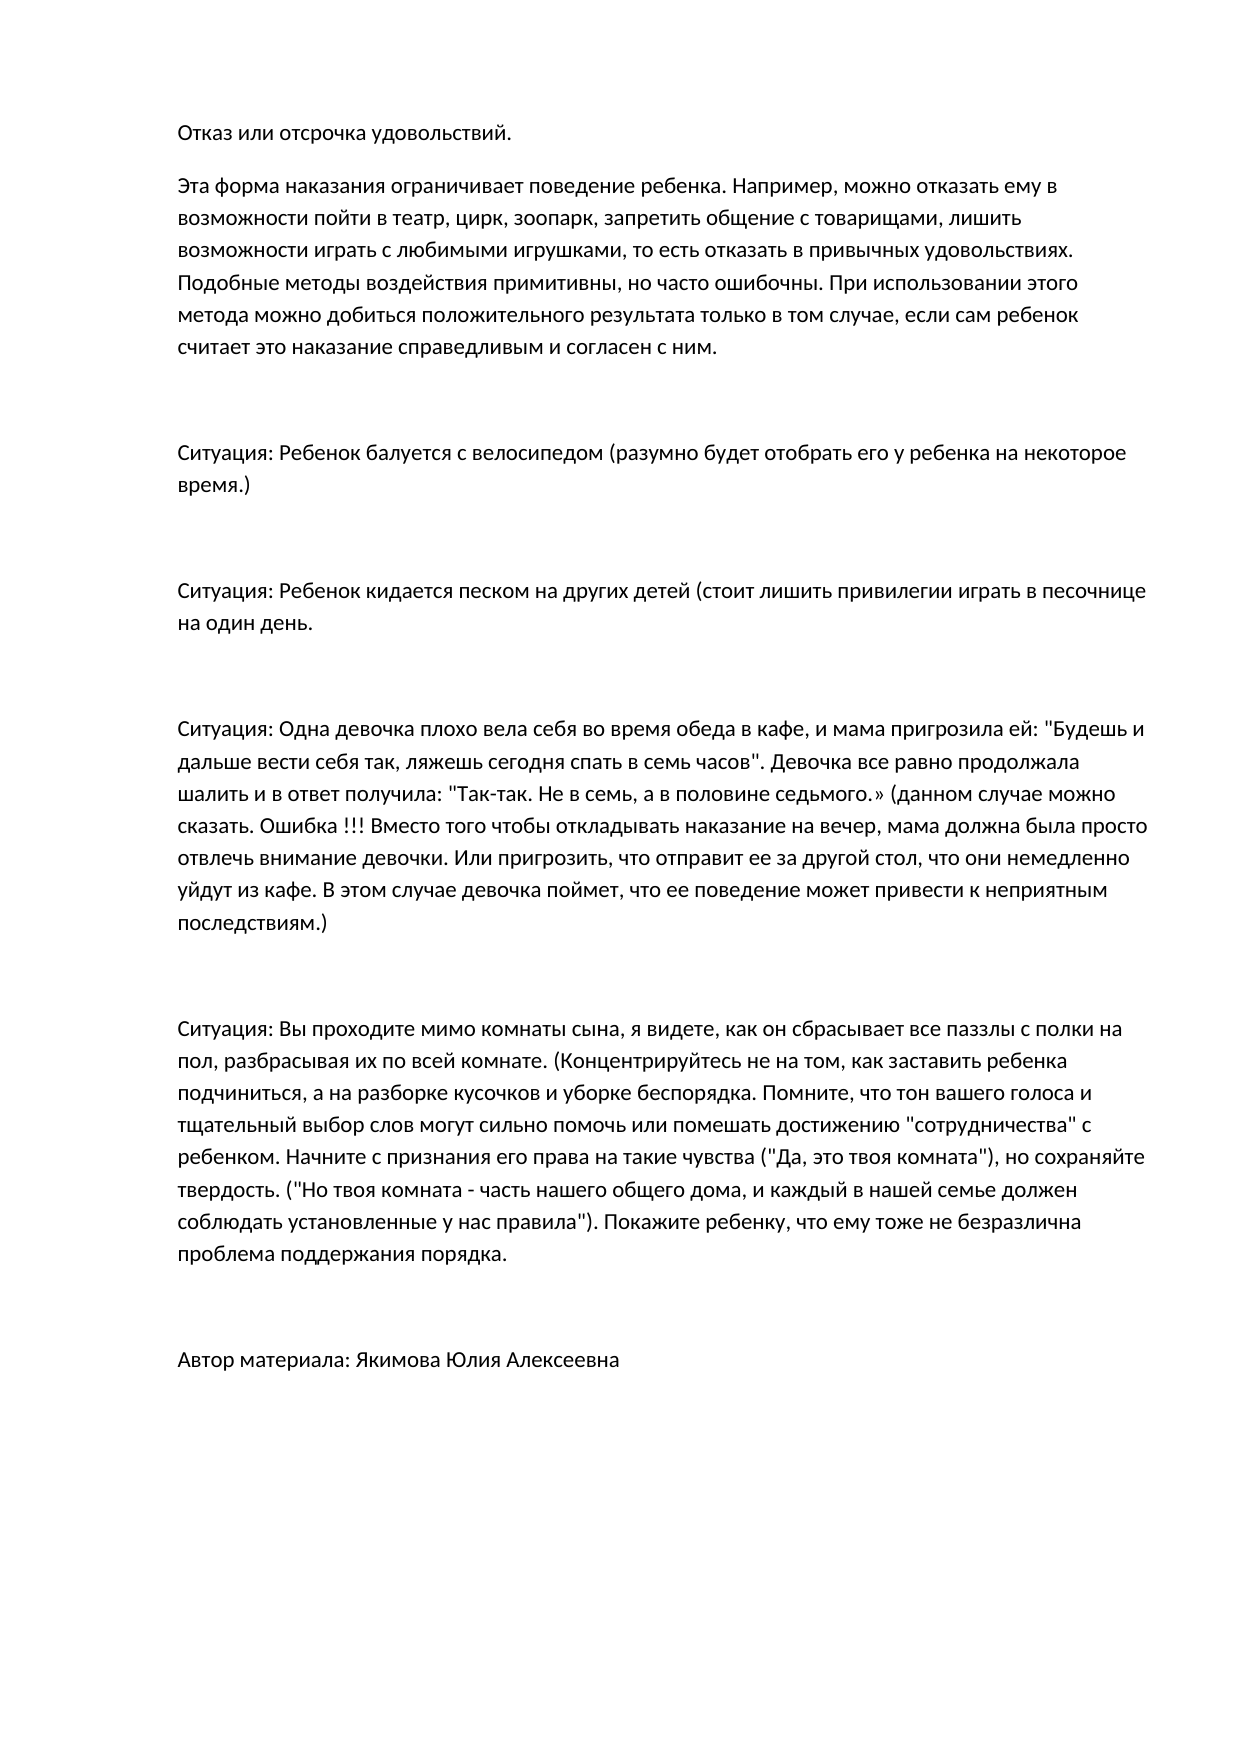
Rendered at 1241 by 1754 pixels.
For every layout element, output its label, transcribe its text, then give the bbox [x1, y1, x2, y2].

text Автор материала: Якимова Юлия Алексеевна [177, 1345, 1152, 1373]
text Ситуация: Ребенок балуется с велосипедом (разумно будет отобрать его у ребенка на некоторое время.) [177, 438, 1152, 498]
text Ситуация: Вы проходите мимо комнаты сына, я видете, как он сбрасывает все паззлы с полки на пол, разбрасывая их по всей комнате. (Концентрируйтесь не на том, как заставить ребенка подчиниться, а на разборке кусочков и уборке беспорядка. Помните, что тон вашего голоса и тщательный выбор слов могут сильно помочь или помешать достижению "сотрудничества" с ребенком. Начните с признания его права на такие чувства ("Да, это твоя комната"), но сохраняйте твердость. ("Но твоя комната - часть нашего общего дома, и каждый в нашей семье должен соблюдать установленные у нас правила"). Покажите ребенку, что ему тоже не безразлична проблема поддержания порядка. [177, 1014, 1152, 1267]
text Ситуация: Ребенок кидается песком на других детей (стоит лишить привилегии играть в песочнице на один день. [177, 576, 1152, 637]
text Эта форма наказания ограничивает поведение ребенка. Например, можно отказать ему в возможности пойти в театр, цирк, зоопарк, запретить общение с товарищами, лишить возможности играть с любимыми игрушками, то есть отказать в привычных удовольствиях. Подобные методы воздействия примитивны, но часто ошибочны. При использовании этого метода можно добиться положительного результата только в том случае, если сам ребенок считает это наказание справедливым и согласен с ним. [177, 171, 1152, 360]
text Отказ или отсрочка удовольствий. [177, 118, 1152, 146]
text Ситуация: Одна девочка плохо вела себя во время обеда в кафе, и мама пригрозила ей: "Будешь и дальше вести себя так, ляжешь сегодня спать в семь часов". Девочка все равно продолжала шалить и в ответ получила: "Так-так. Не в семь, а в половине седьмого.» (данном случае можно сказать. Ошибка !!! Вместо того чтобы откладывать наказание на вечер, мама должна была просто отвлечь внимание девочки. Или пригрозить, что отправит ее за другой стол, что они немедленно уйдут из кафе. В этом случае девочка поймет, что ее поведение может привести к неприятным последствиям.) [177, 714, 1152, 936]
